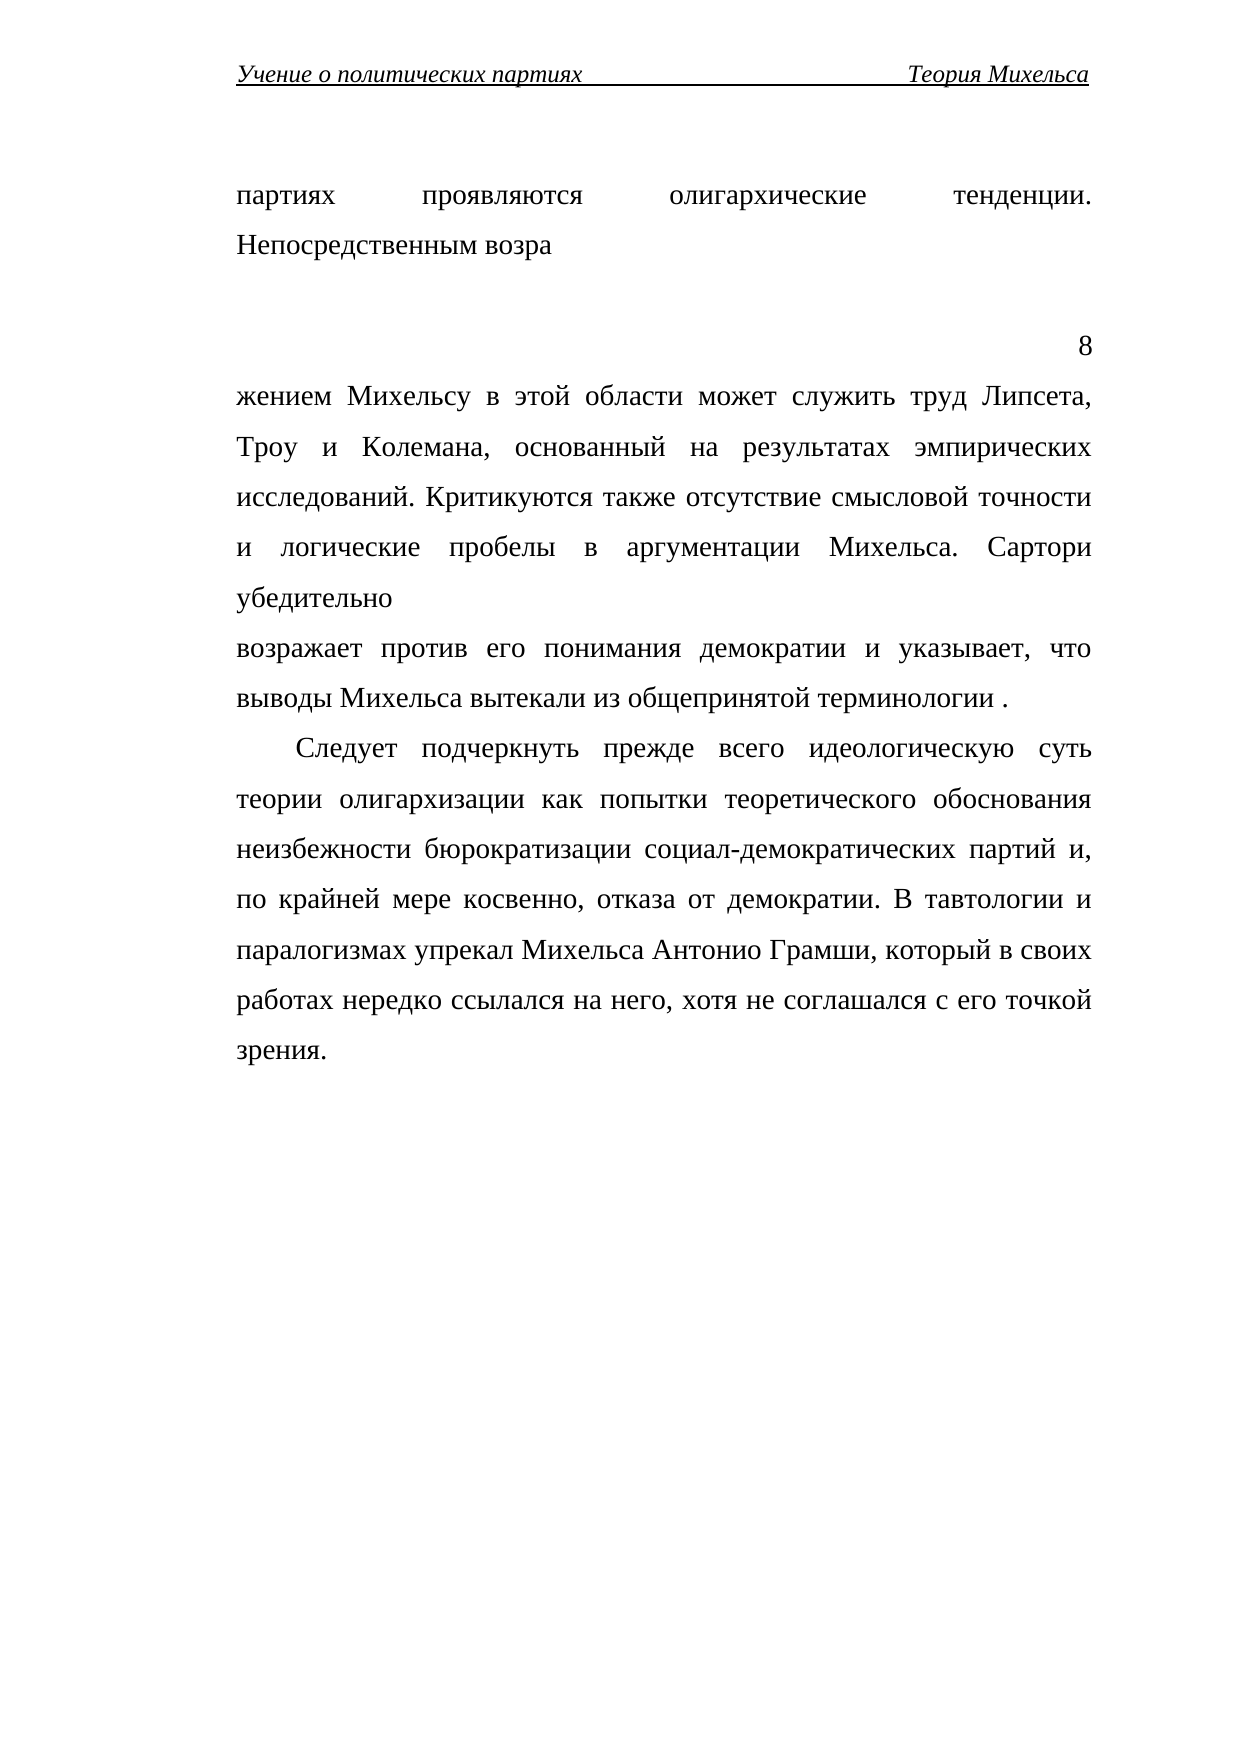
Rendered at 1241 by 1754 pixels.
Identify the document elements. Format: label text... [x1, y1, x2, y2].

text 8 [236, 328, 1092, 362]
text возражает против его понимания демократии и указывает, что выводы Михельса вытекали из общепринятой терминологии . [236, 630, 1092, 714]
text Следует подчеркнуть прежде всего идеологическую суть теории олигархизации как попытки теоретического обоснования неизбежности бюрократизации социал-демократических партий и, по крайней мере косвенно, отказа от демократии. В тавтологии и паралогизмах упрекал Михельса Антонио Грамши, который в своих работах нередко ссылался на него, хотя не соглашался с его точкой зрения. [236, 731, 1092, 1066]
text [236, 177, 1092, 261]
text жением Михельсу в этой области может служить труд Липсета, Троу и Колемана, основанный на результатах эмпирических исследований. Критикуются также отсутствие смысловой точности и логические пробелы в аргументации Михельса. Сартори убедительно [236, 378, 1092, 613]
